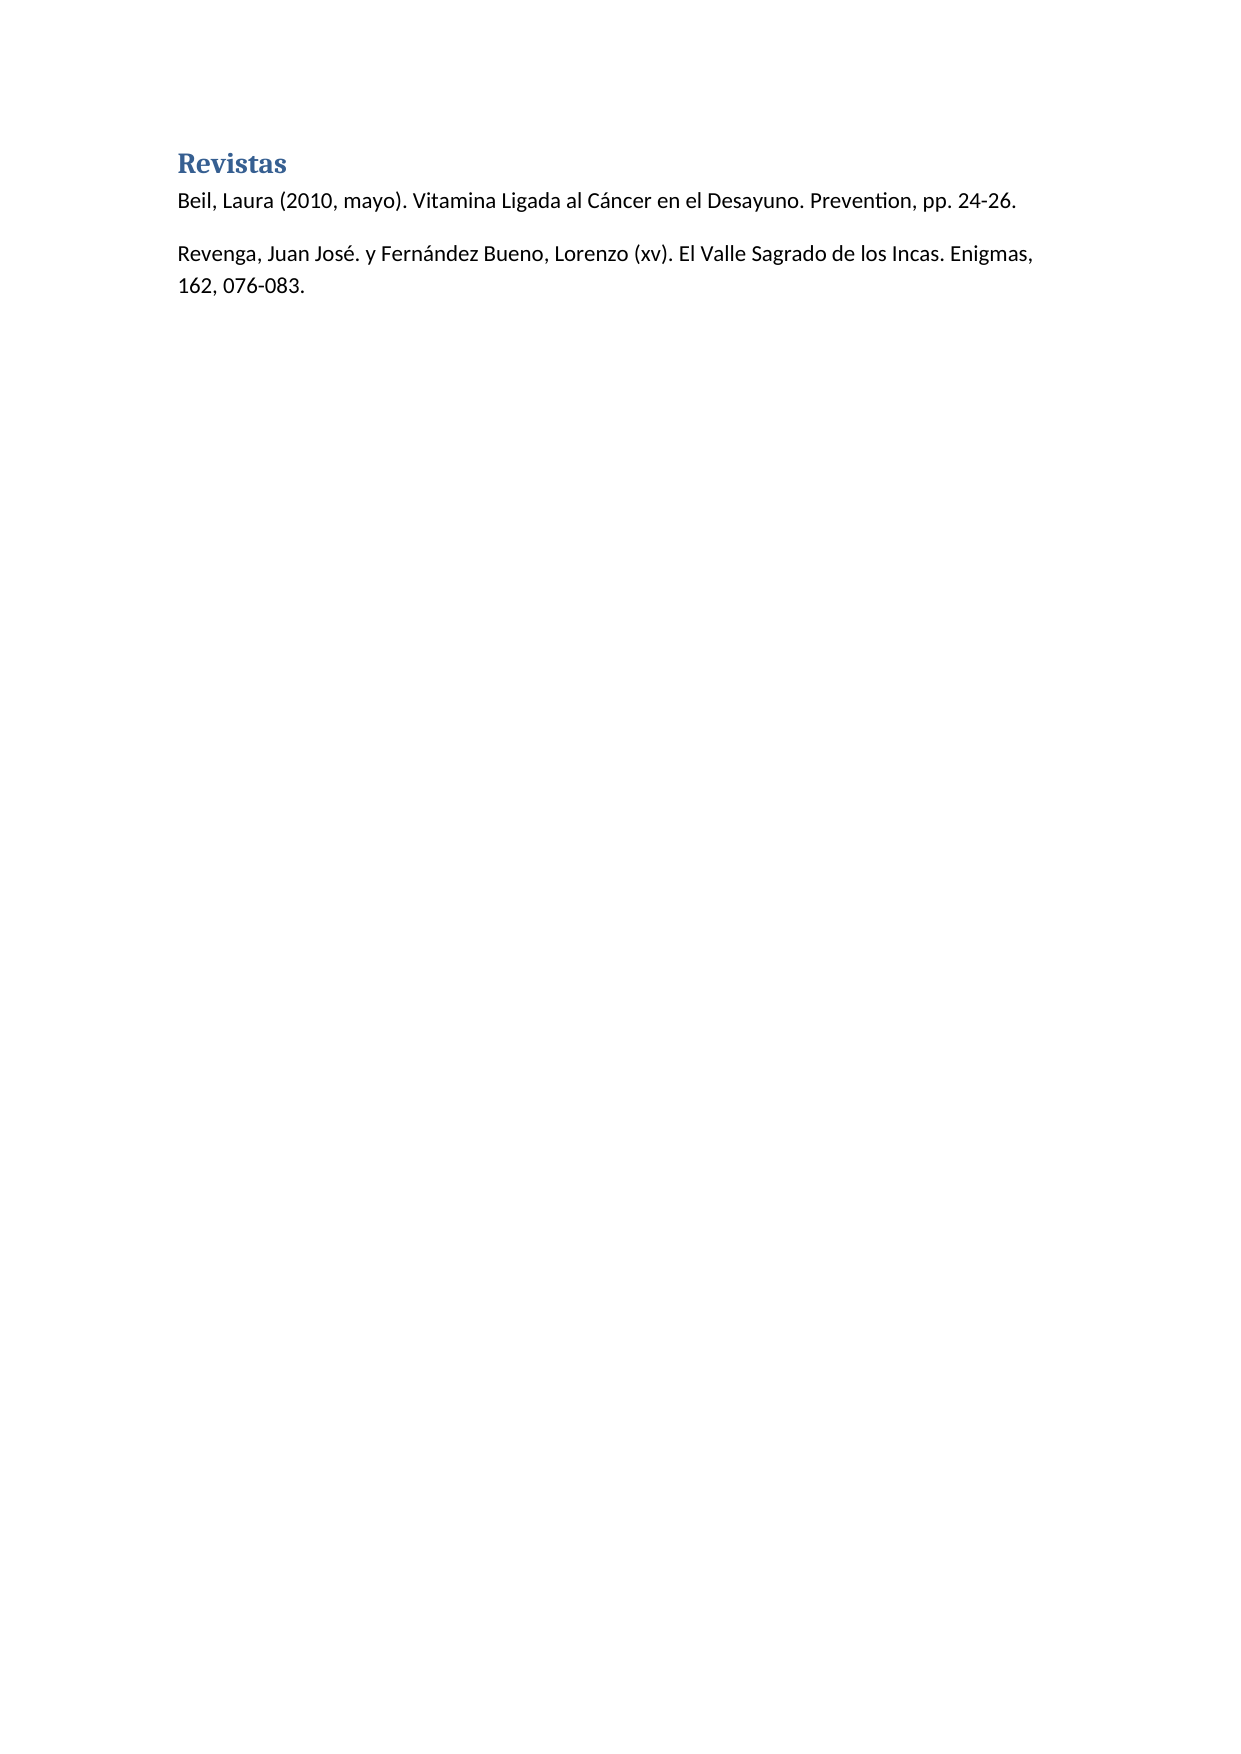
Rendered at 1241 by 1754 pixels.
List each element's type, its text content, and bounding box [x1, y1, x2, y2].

text Revenga, Juan José. y Fernández Bueno, Lorenzo (xv). El Valle Sagrado de los Incas. Enigmas, 162, 076-083. [177, 239, 1063, 299]
subtitle Revistas [177, 148, 1063, 181]
text Beil, Laura (2010, mayo). Vitamina Ligada al Cáncer en el Desayuno. Prevention, pp. 24-26. [177, 186, 1063, 214]
